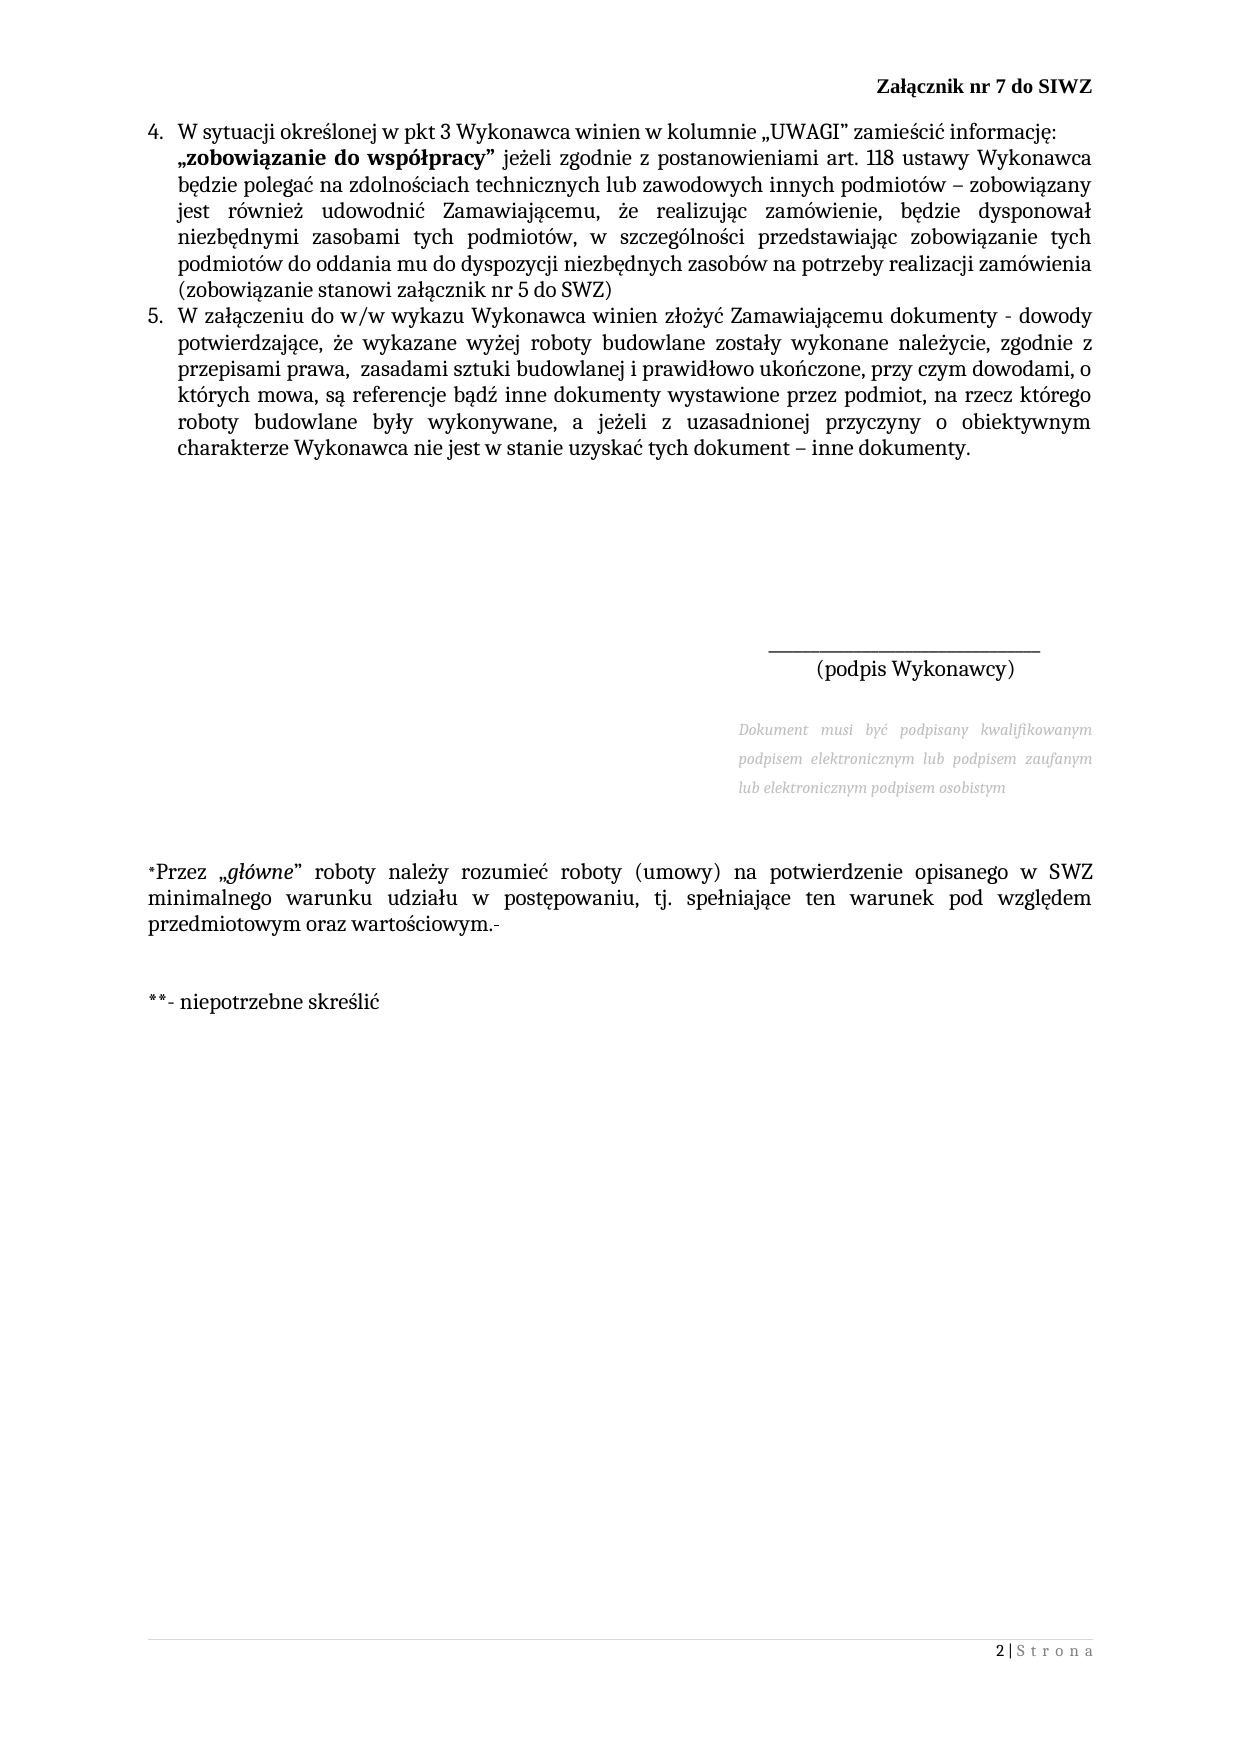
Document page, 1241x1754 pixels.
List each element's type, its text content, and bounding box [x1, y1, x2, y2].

list W sytuacji określonej w pkt 3 Wykonawca winien w kolumnie „UWAGI” zamieścić informację: [148, 119, 1093, 145]
text „zobowiązanie do współpracy” jeżeli zgodnie z postanowieniami art. 118 ustawy Wykonawca będzie polegać na zdolnościach technicznych lub zawodowych innych podmiotów – zobowiązany jest również udowodnić Zamawiającemu, że realizując zamówienie, będzie dysponował niezbędnymi zasobami tych podmiotów, w szczególności przedstawiając zobowiązanie tych podmiotów do oddania mu do dyspozycji niezbędnych zasobów na potrzeby realizacji zamówienia (zobowiązanie stanowi załącznik nr 5 do SWZ) [177, 145, 1093, 303]
text **- niepotrzebne skreślić [148, 989, 1093, 1015]
text ________________________________ (podpis Wykonawcy) [738, 629, 1093, 682]
text Dokument musi być podpisany kwalifikowanym podpisem elektronicznym lub podpisem zaufanym lub elektronicznym podpisem osobistym [738, 721, 1093, 797]
text *Przez „główne” roboty należy rozumieć roboty (umowy) na potwierdzenie opisanego w SWZ minimalnego warunku udziału w postępowaniu, tj. spełniające ten warunek pod względem przedmiotowym oraz wartościowym. [148, 858, 1093, 937]
list W załączeniu do w/w wykazu Wykonawca winien złożyć Zamawiającemu dokumenty - dowody potwierdzające, że wykazane wyżej roboty budowlane zostały wykonane należycie, zgodnie z przepisami prawa, zasadami sztuki budowlanej i prawidłowo ukończone, przy czym dowodami, o których mowa, są referencje bądź inne dokumenty wystawione przez podmiot, na rzecz którego roboty budowlane były wykonywane, a jeżeli z uzasadnionej przyczyny o obiektywnym charakterze Wykonawca nie jest w stanie uzyskać tych dokument – inne dokumenty. [148, 303, 1093, 461]
